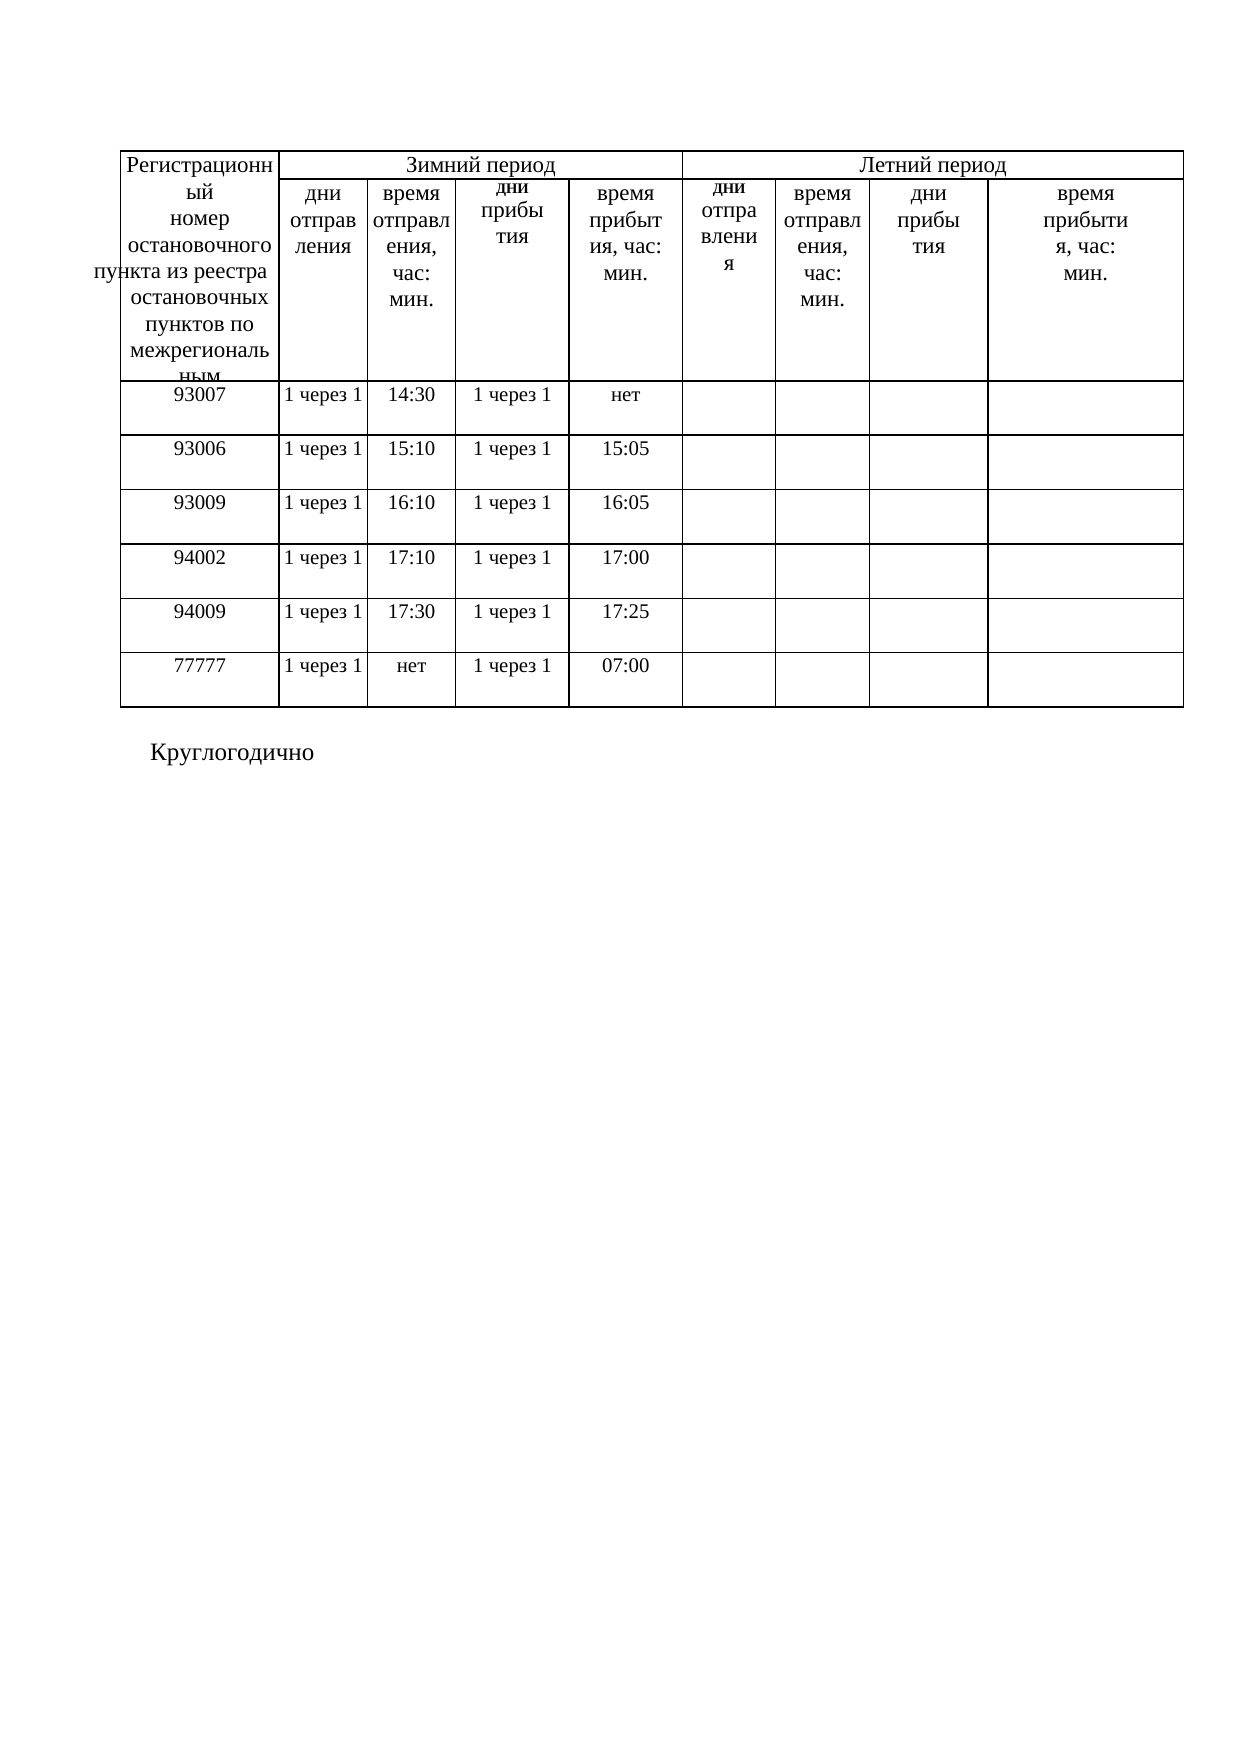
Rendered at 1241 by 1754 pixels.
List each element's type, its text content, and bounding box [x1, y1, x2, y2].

table_cell 17:25 [570, 599, 682, 652]
table_cell нет [368, 653, 455, 706]
table_cell 1 через 1 [280, 436, 367, 489]
table_cell [989, 436, 1183, 489]
table_cell 1 через 1 [280, 599, 367, 652]
table_cell 15:05 [570, 436, 682, 489]
table_cell [989, 599, 1183, 652]
table_cell 1 через 1 [456, 545, 568, 597]
table_cell [870, 490, 987, 543]
table_cell [989, 545, 1183, 597]
table_cell дни прибы тия [870, 180, 987, 380]
table_cell 15:10 [368, 436, 455, 489]
table_cell [870, 382, 987, 434]
table_cell [989, 382, 1183, 434]
table_cell 1 через 1 [456, 382, 568, 434]
table_cell [683, 599, 775, 652]
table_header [121, 152, 278, 380]
table_header Зимний период [280, 152, 682, 178]
table_cell [870, 599, 987, 652]
table_cell [776, 436, 869, 489]
table_cell нет [570, 382, 682, 434]
table_cell 93007 [121, 382, 278, 434]
table_cell 17:00 [570, 545, 682, 597]
table_cell 77777 [121, 653, 278, 706]
table_cell время прибыти я, час: мин. [989, 180, 1183, 380]
table_cell 07:00 [570, 653, 682, 706]
table_cell [870, 545, 987, 597]
table_cell 1 через 1 [280, 545, 367, 597]
table_cell [776, 599, 869, 652]
table_cell 1 через 1 [280, 490, 367, 543]
table_cell 94002 [121, 545, 278, 597]
table_cell 17:10 [368, 545, 455, 597]
table_cell время отправл ения, час: мин. [368, 180, 455, 380]
table_cell 14:30 [368, 382, 455, 434]
table_cell 16:05 [570, 490, 682, 543]
table_cell время отправл ения, час: мин. [776, 180, 869, 380]
table_cell [870, 653, 987, 706]
text Круглогодично [150, 737, 1090, 765]
table_cell [989, 653, 1183, 706]
table_cell [776, 490, 869, 543]
table_cell 1 через 1 [456, 599, 568, 652]
table_cell [683, 382, 775, 434]
table_cell [683, 490, 775, 543]
table_cell 93006 [121, 436, 278, 489]
table_cell [683, 545, 775, 597]
table_cell время прибыт ия, час: мин. [570, 180, 682, 380]
table_cell ДНИ прибы тия [456, 180, 568, 380]
table_cell 1 через 1 [456, 436, 568, 489]
table_cell [776, 545, 869, 597]
table_cell дни отправ ления [280, 180, 367, 380]
table_cell 1 через 1 [280, 653, 367, 706]
table_cell 16:10 [368, 490, 455, 543]
table_cell [683, 436, 775, 489]
table_cell [989, 490, 1183, 543]
table_cell 1 через 1 [456, 653, 568, 706]
table_cell 1 через 1 [456, 490, 568, 543]
table_cell 94009 [121, 599, 278, 652]
table_header Летний период [683, 152, 1183, 178]
table_cell 1 через 1 [280, 382, 367, 434]
table_cell 17:30 [368, 599, 455, 652]
table_cell [776, 653, 869, 706]
table_cell [776, 382, 869, 434]
table_cell ДНИ отпра влени я [683, 180, 775, 380]
table_cell 93009 [121, 490, 278, 543]
table_cell [683, 653, 775, 706]
table_cell [870, 436, 987, 489]
